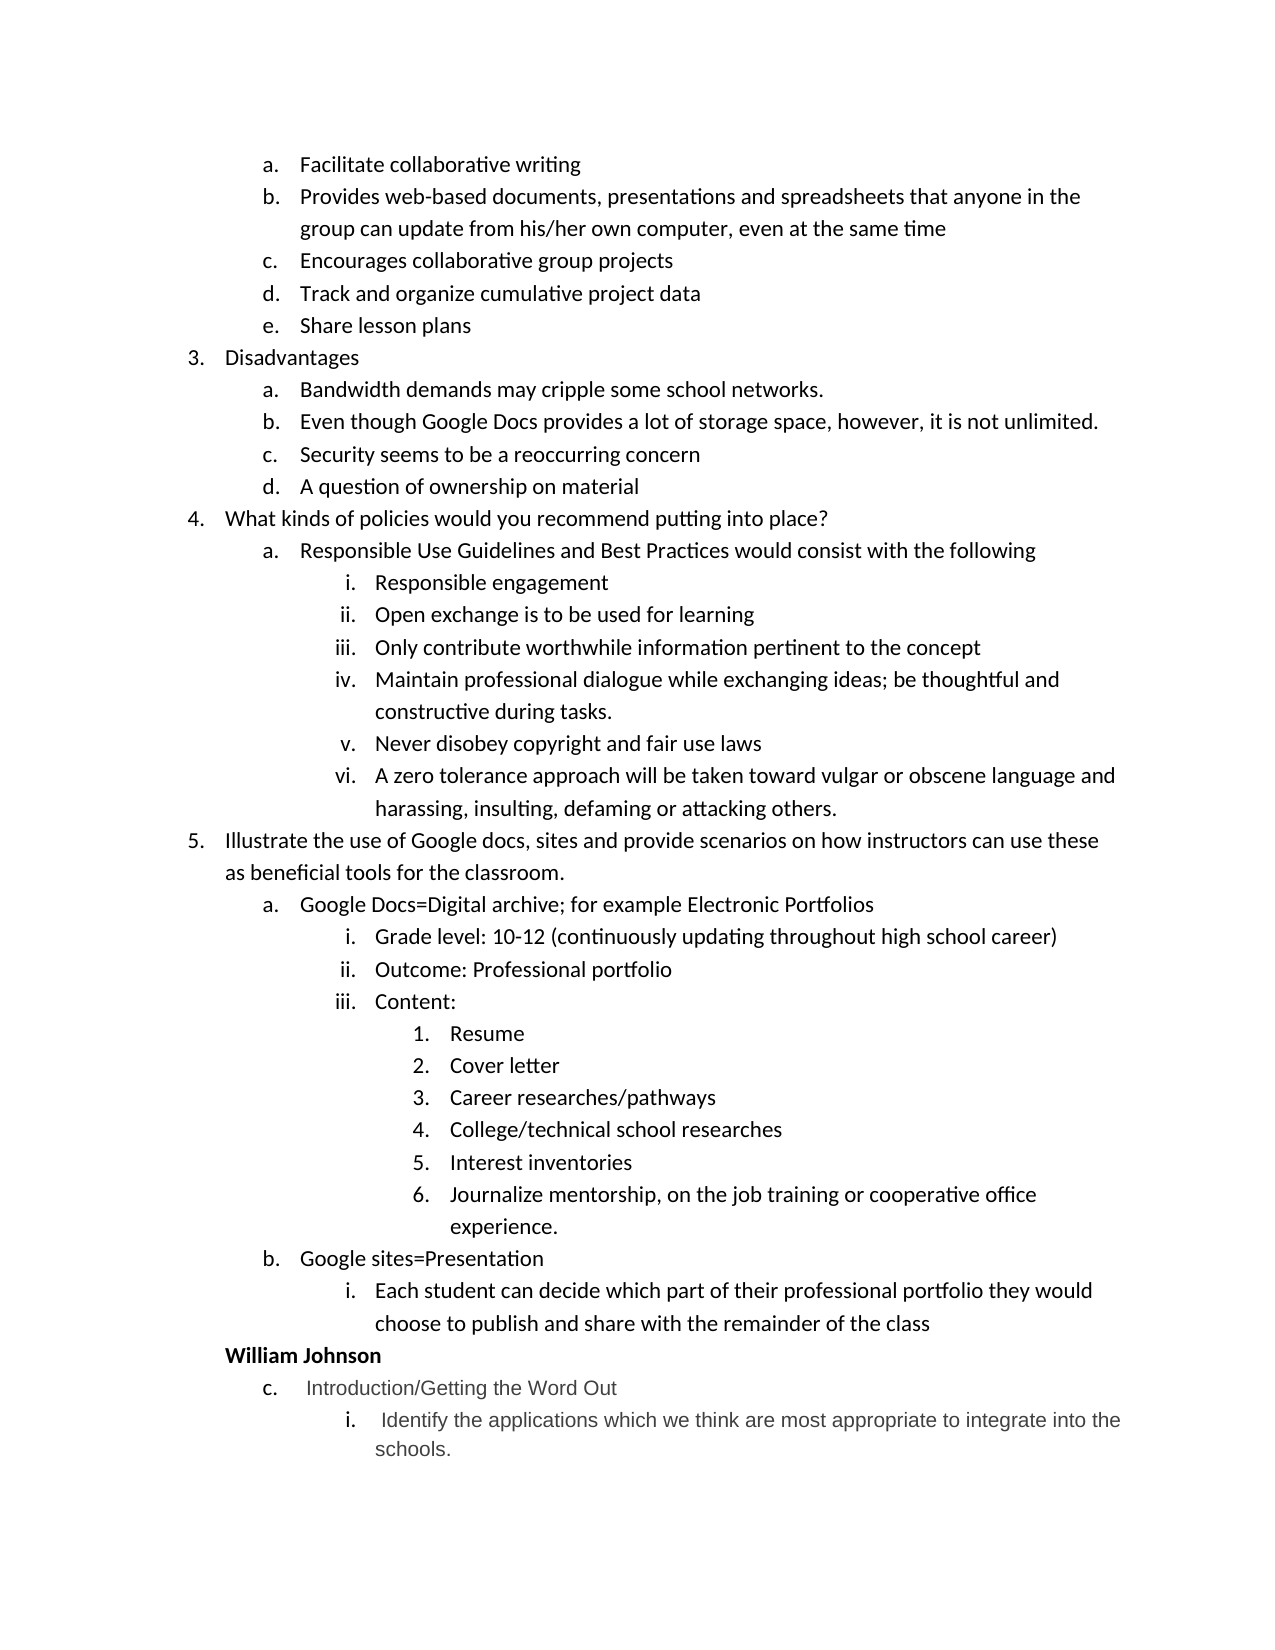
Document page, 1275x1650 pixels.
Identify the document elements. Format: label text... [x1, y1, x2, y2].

list Responsible Use Guidelines and Best Practices would consist with the following [262, 536, 1125, 564]
list Responsible engagement [356, 568, 1125, 596]
list College/technical school researches [412, 1116, 1125, 1144]
list William Johnson [225, 1341, 1125, 1369]
list Share lesson plans [262, 311, 1125, 339]
list Encourages collaborative group projects [262, 247, 1125, 274]
list Disadvantages [187, 343, 1125, 371]
list Security seems to be a reoccurring concern [262, 440, 1125, 468]
list A question of ownership on material [262, 472, 1125, 500]
list A zero tolerance approach will be taken toward vulgar or obscene language and harassing, insulting, defaming or attacking others. [356, 762, 1125, 822]
list Facilitate collaborative writing [262, 150, 1125, 178]
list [356, 1405, 1125, 1461]
list Never disobey copyright and fair use laws [356, 729, 1125, 757]
list Resume [412, 1019, 1125, 1047]
list Introduction/Getting the Word Out [262, 1373, 1125, 1401]
list Each student can decide which part of their professional portfolio they would choose to publish and share with the remainder of the class [356, 1277, 1125, 1337]
list Track and organize cumulative project data [262, 279, 1125, 307]
list Content: [356, 987, 1125, 1015]
list Illustrate the use of Google docs, sites and provide scenarios on how instructors can use these as beneficial tools for the classroom. [187, 826, 1125, 886]
list Career researches/pathways [412, 1083, 1125, 1111]
list Even though Google Docs provides a lot of storage space, however, it is not unlimited. [262, 407, 1125, 436]
list Provides web-based documents, presentations and spreadsheets that anyone in the group can update from his/her own computer, even at the same time [262, 182, 1125, 242]
list Journalize mentorship, on the job training or cooperative office experience. [412, 1180, 1125, 1240]
list Grade level: 10-12 (continuously updating throughout high school career) [356, 922, 1125, 951]
list Only contribute worthwhile information pertinent to the concept [356, 633, 1125, 661]
list Cover letter [412, 1051, 1125, 1079]
list What kinds of policies would you recommend putting into place? [187, 504, 1125, 532]
list Google sites=Presentation [262, 1244, 1125, 1272]
list Open exchange is to be used for learning [356, 601, 1125, 629]
list Outcome: Professional portfolio [356, 955, 1125, 983]
list Bandwidth demands may cripple some school networks. [262, 375, 1125, 403]
list Google Docs=Digital archive; for example Electronic Portfolios [262, 890, 1125, 918]
list Interest inventories [412, 1148, 1125, 1176]
list Maintain professional dialogue while exchanging ideas; be thoughtful and constructive during tasks. [356, 665, 1125, 725]
